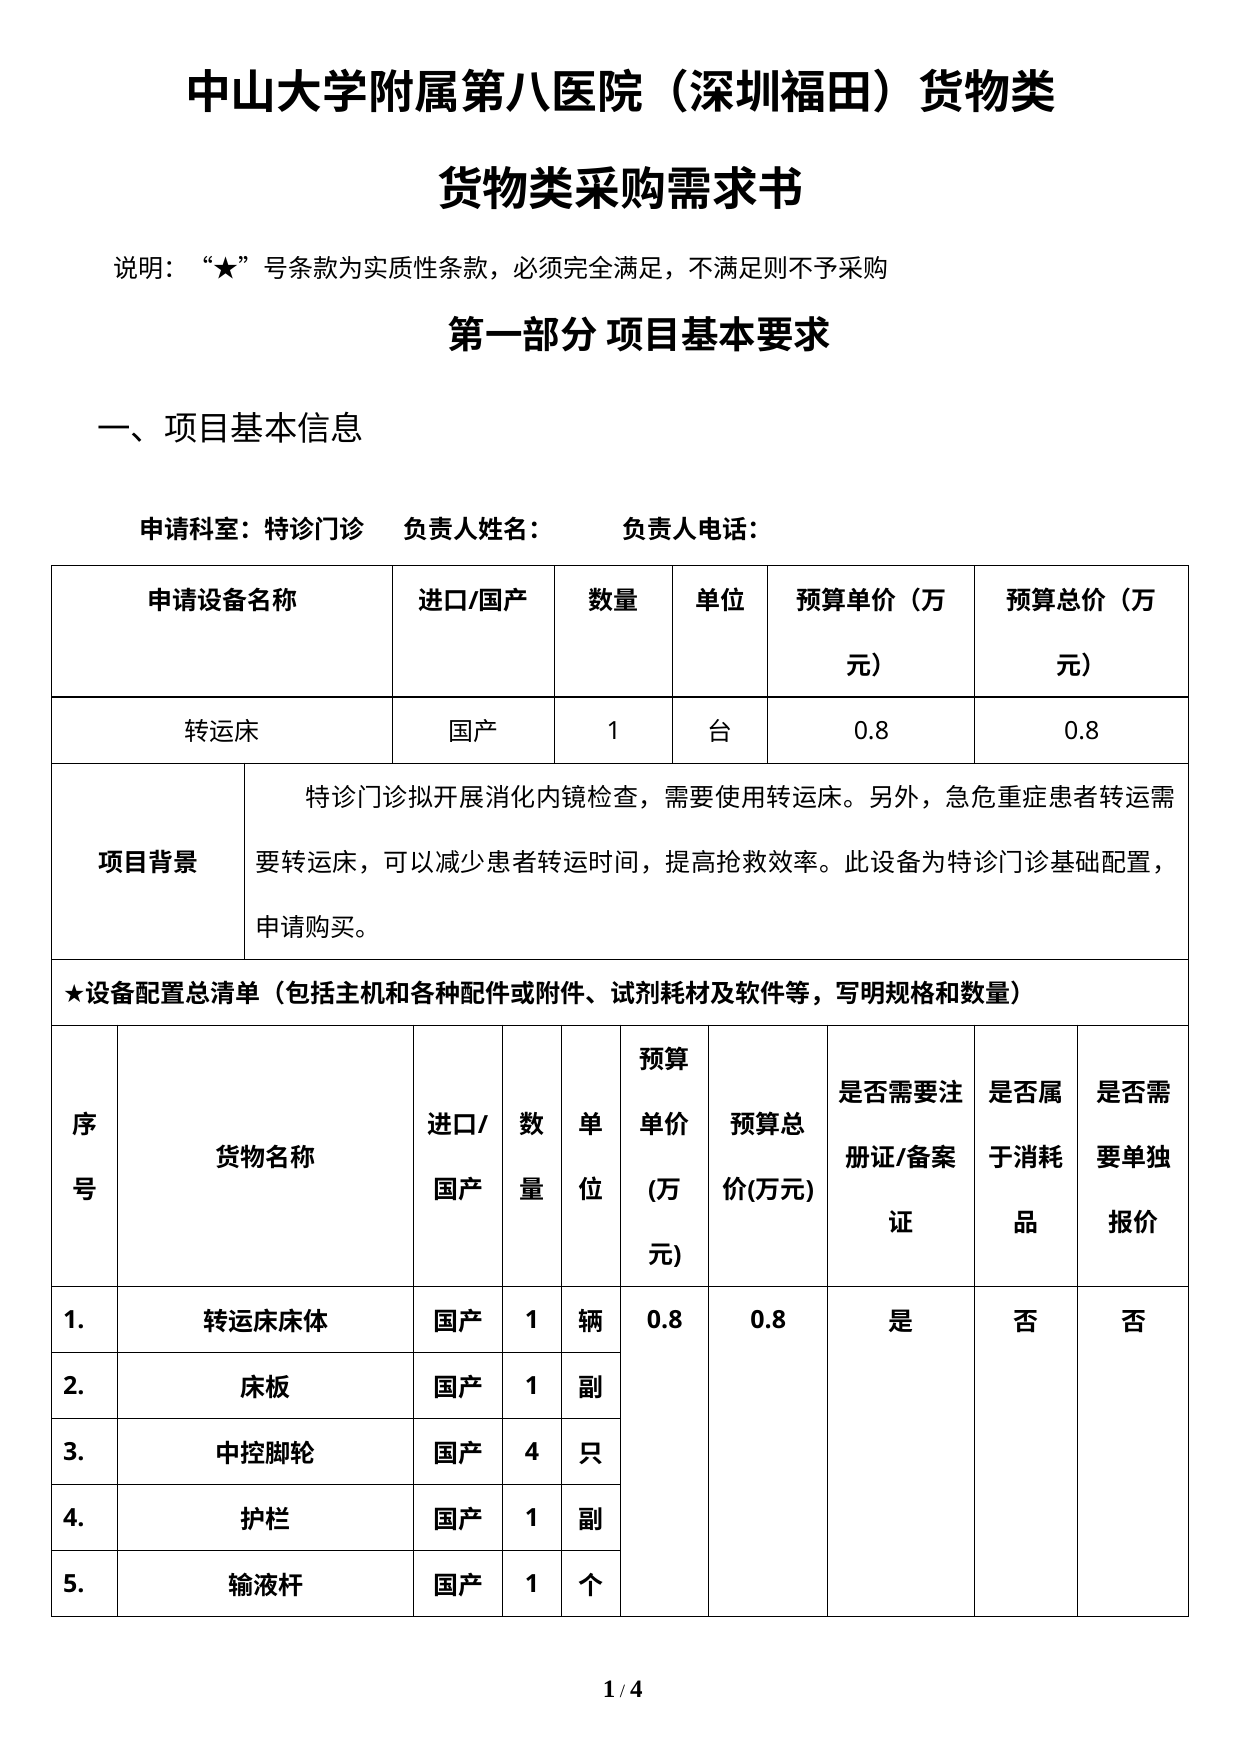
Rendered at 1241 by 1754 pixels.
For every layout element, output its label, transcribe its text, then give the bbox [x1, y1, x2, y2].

table_cell 单位 [562, 1026, 620, 1286]
table_header 进口/国产 [393, 566, 554, 696]
table_cell 0.8 [709, 1287, 827, 1616]
table_cell 台 [673, 698, 767, 762]
table_cell 护栏 [118, 1485, 413, 1550]
table_cell ★设备配置总清单（包括主机和各种配件或附件、试剂耗材及软件等，写明规格和数量） [52, 960, 1188, 1024]
table_cell 国产 [414, 1551, 502, 1616]
table_cell [52, 1485, 117, 1550]
table_cell 0.8 [768, 698, 974, 762]
table_cell 1 [503, 1287, 561, 1352]
table_cell 1 [555, 698, 672, 762]
text 一、项目基本信息 [89, 393, 1152, 458]
text 中山大学附属第八医院（深圳福田）货物类 [89, 39, 1152, 137]
table_cell 国产 [414, 1419, 502, 1484]
table_cell 1 [503, 1485, 561, 1550]
table_cell 是否需要注册证/备案证 [828, 1026, 974, 1286]
table_cell 国产 [414, 1287, 502, 1352]
table_cell 副 [562, 1485, 620, 1550]
table_cell 进口/国产 [414, 1026, 502, 1286]
table_cell 只 [562, 1419, 620, 1484]
table_cell 否 [1078, 1287, 1188, 1616]
table_cell 0.8 [621, 1287, 708, 1616]
table_cell 是否需要单独报价 [1078, 1026, 1188, 1286]
table_cell 国产 [393, 698, 554, 762]
text 申请科室：特诊门诊 负责人姓名： 负责人电话： [89, 495, 1152, 560]
table_cell 预算总价(万元) [709, 1026, 827, 1286]
table_header 单位 [673, 566, 767, 696]
table_cell 项目背景 [52, 764, 244, 958]
table_header 预算单价（万元） [768, 566, 974, 696]
table_cell 床板 [118, 1353, 413, 1418]
table_cell 1 [503, 1353, 561, 1418]
table_header 预算总价（万元） [975, 566, 1188, 696]
table_cell 货物名称 [118, 1026, 413, 1286]
table_header 申请设备名称 [52, 566, 392, 696]
table_cell 转运床 [52, 698, 392, 762]
table_cell 中控脚轮 [118, 1419, 413, 1484]
table_cell 1 [503, 1551, 561, 1616]
table_cell 否 [975, 1287, 1077, 1616]
table_cell 4 [503, 1419, 561, 1484]
table_cell 国产 [414, 1353, 502, 1418]
table_cell 数量 [503, 1026, 561, 1286]
table_cell 是 [828, 1287, 974, 1616]
table_cell 序号 [52, 1026, 117, 1286]
table_cell 转运床床体 [118, 1287, 413, 1352]
table_cell [52, 1551, 117, 1616]
table_cell [52, 1353, 117, 1418]
table_cell 特诊门诊拟开展消化内镜检查，需要使用转运床。另外，急危重症患者转运需要转运床，可以减少患者转运时间，提高抢救效率。此设备为特诊门诊基础配置，申请购买。 [245, 764, 1188, 958]
table_cell 预算单价(万元) [621, 1026, 708, 1286]
text 说明：“★”号条款为实质性条款，必须完全满足，不满足则不予采购 [89, 234, 1152, 299]
text 货物类采购需求书 [89, 137, 1152, 234]
table_cell [52, 1419, 117, 1484]
text 第一部分 项目基本要求 [89, 299, 1152, 364]
table_cell 个 [562, 1551, 620, 1616]
table_cell 副 [562, 1353, 620, 1418]
table_cell 输液杆 [118, 1551, 413, 1616]
table_cell [52, 1287, 117, 1352]
table_cell 是否属于消耗品 [975, 1026, 1077, 1286]
table_cell 0.8 [975, 698, 1188, 762]
table_header 数量 [555, 566, 672, 696]
table_cell 辆 [562, 1287, 620, 1352]
table_cell 国产 [414, 1485, 502, 1550]
